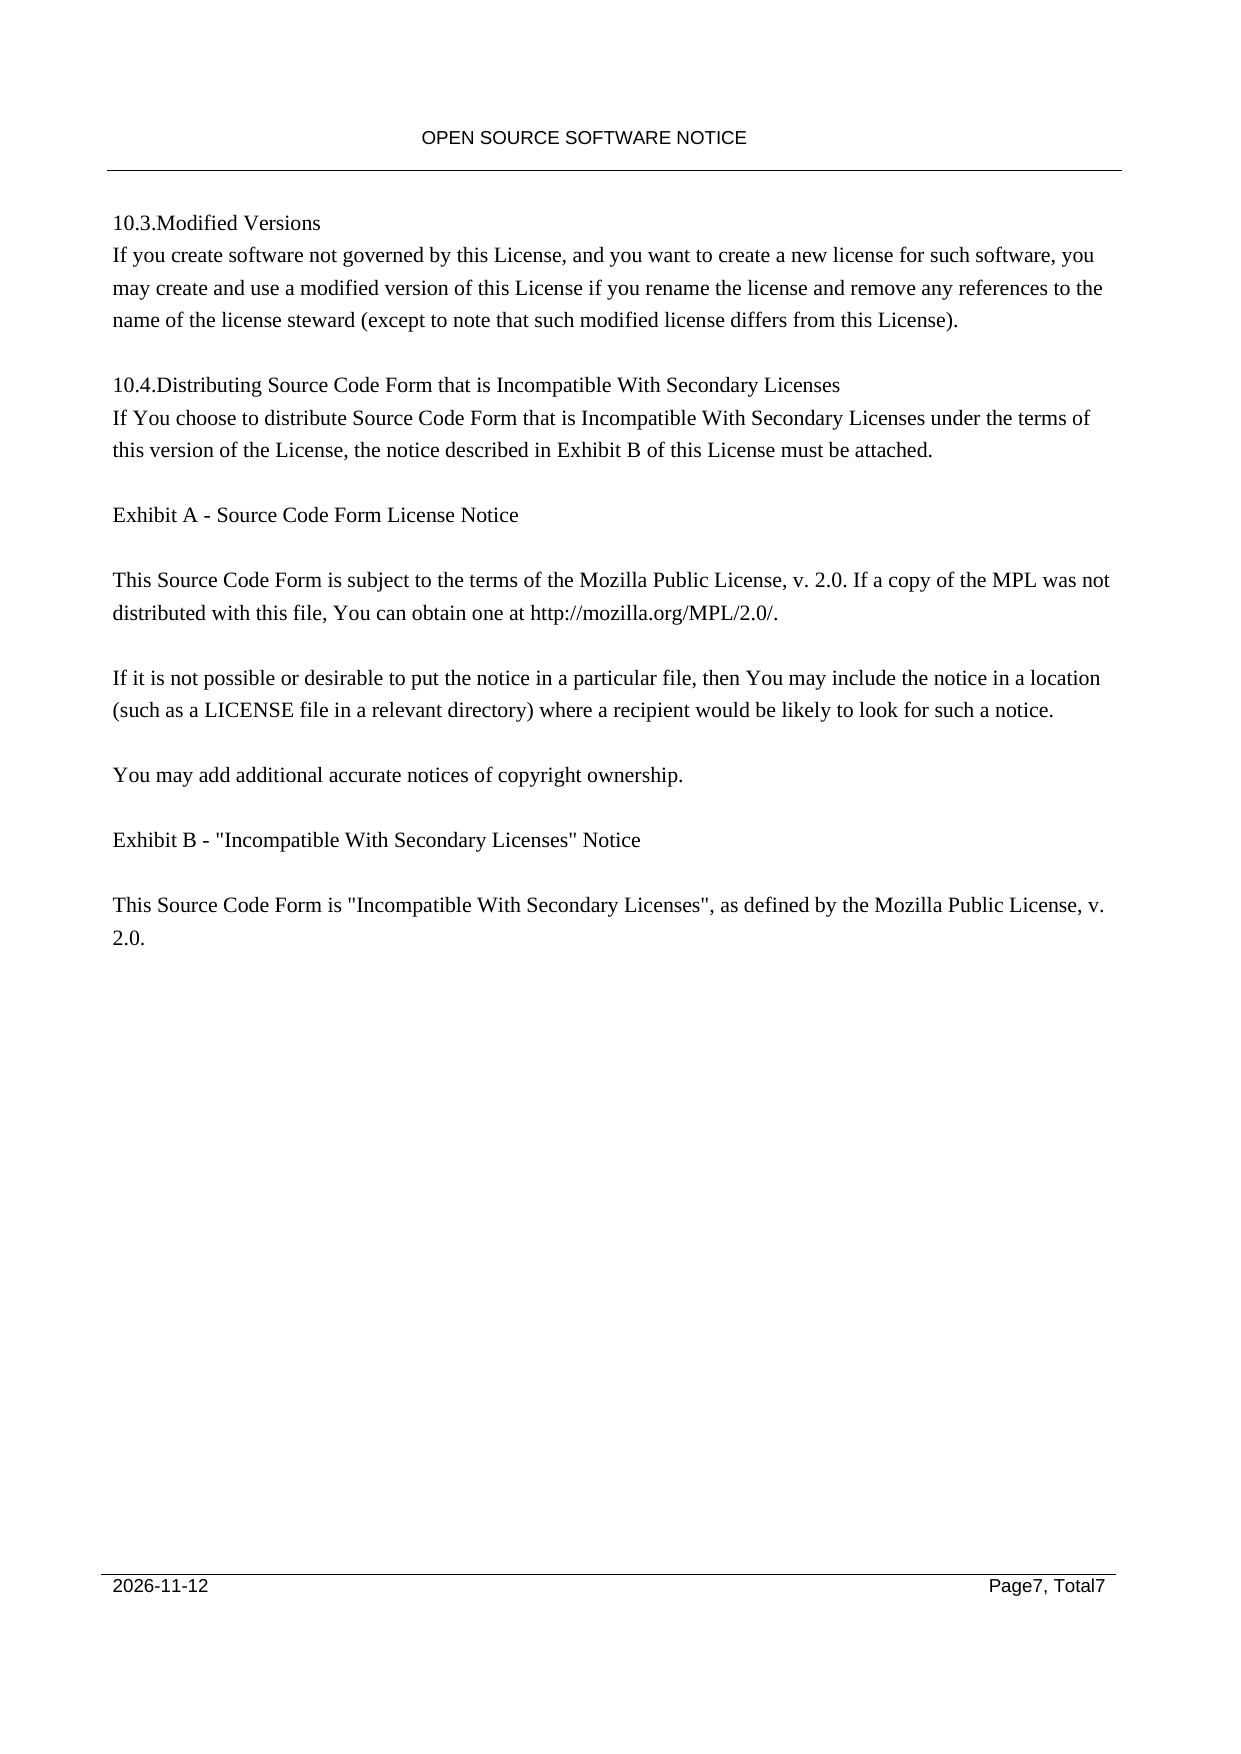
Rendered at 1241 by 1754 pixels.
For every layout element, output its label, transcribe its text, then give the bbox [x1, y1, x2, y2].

text 10.3.Modified Versions [112, 206, 1128, 239]
text If You choose to distribute Source Code Form that is Incompatible With Secondary Licenses under the terms of this version of the License, the notice described in Exhibit B of this License must be attached. [112, 401, 1128, 466]
text This Source Code Form is subject to the terms of the Mozilla Public License, v. 2.0. If a copy of the MPL was not distributed with this file, You can obtain one at http://mozilla.org/MPL/2.0/. [112, 564, 1128, 629]
text Exhibit B - "Incompatible With Secondary Licenses" Notice [112, 824, 1128, 856]
text If you create software not governed by this License, and you want to create a new license for such software, you may create and use a modified version of this License if you rename the license and remove any references to the name of the license steward (except to note that such modified license differs from this License). [112, 239, 1128, 336]
text 10.4.Distributing Source Code Form that is Incompatible With Secondary Licenses [112, 369, 1128, 401]
text If it is not possible or desirable to put the notice in a particular file, then You may include the notice in a location (such as a LICENSE file in a relevant directory) where a recipient would be likely to look for such a notice. [112, 661, 1128, 726]
text This Source Code Form is "Incompatible With Secondary Licenses", as defined by the Mozilla Public License, v. 2.0. [112, 889, 1128, 954]
text Exhibit A - Source Code Form License Notice [112, 499, 1128, 531]
text You may add additional accurate notices of copyright ownership. [112, 759, 1128, 791]
